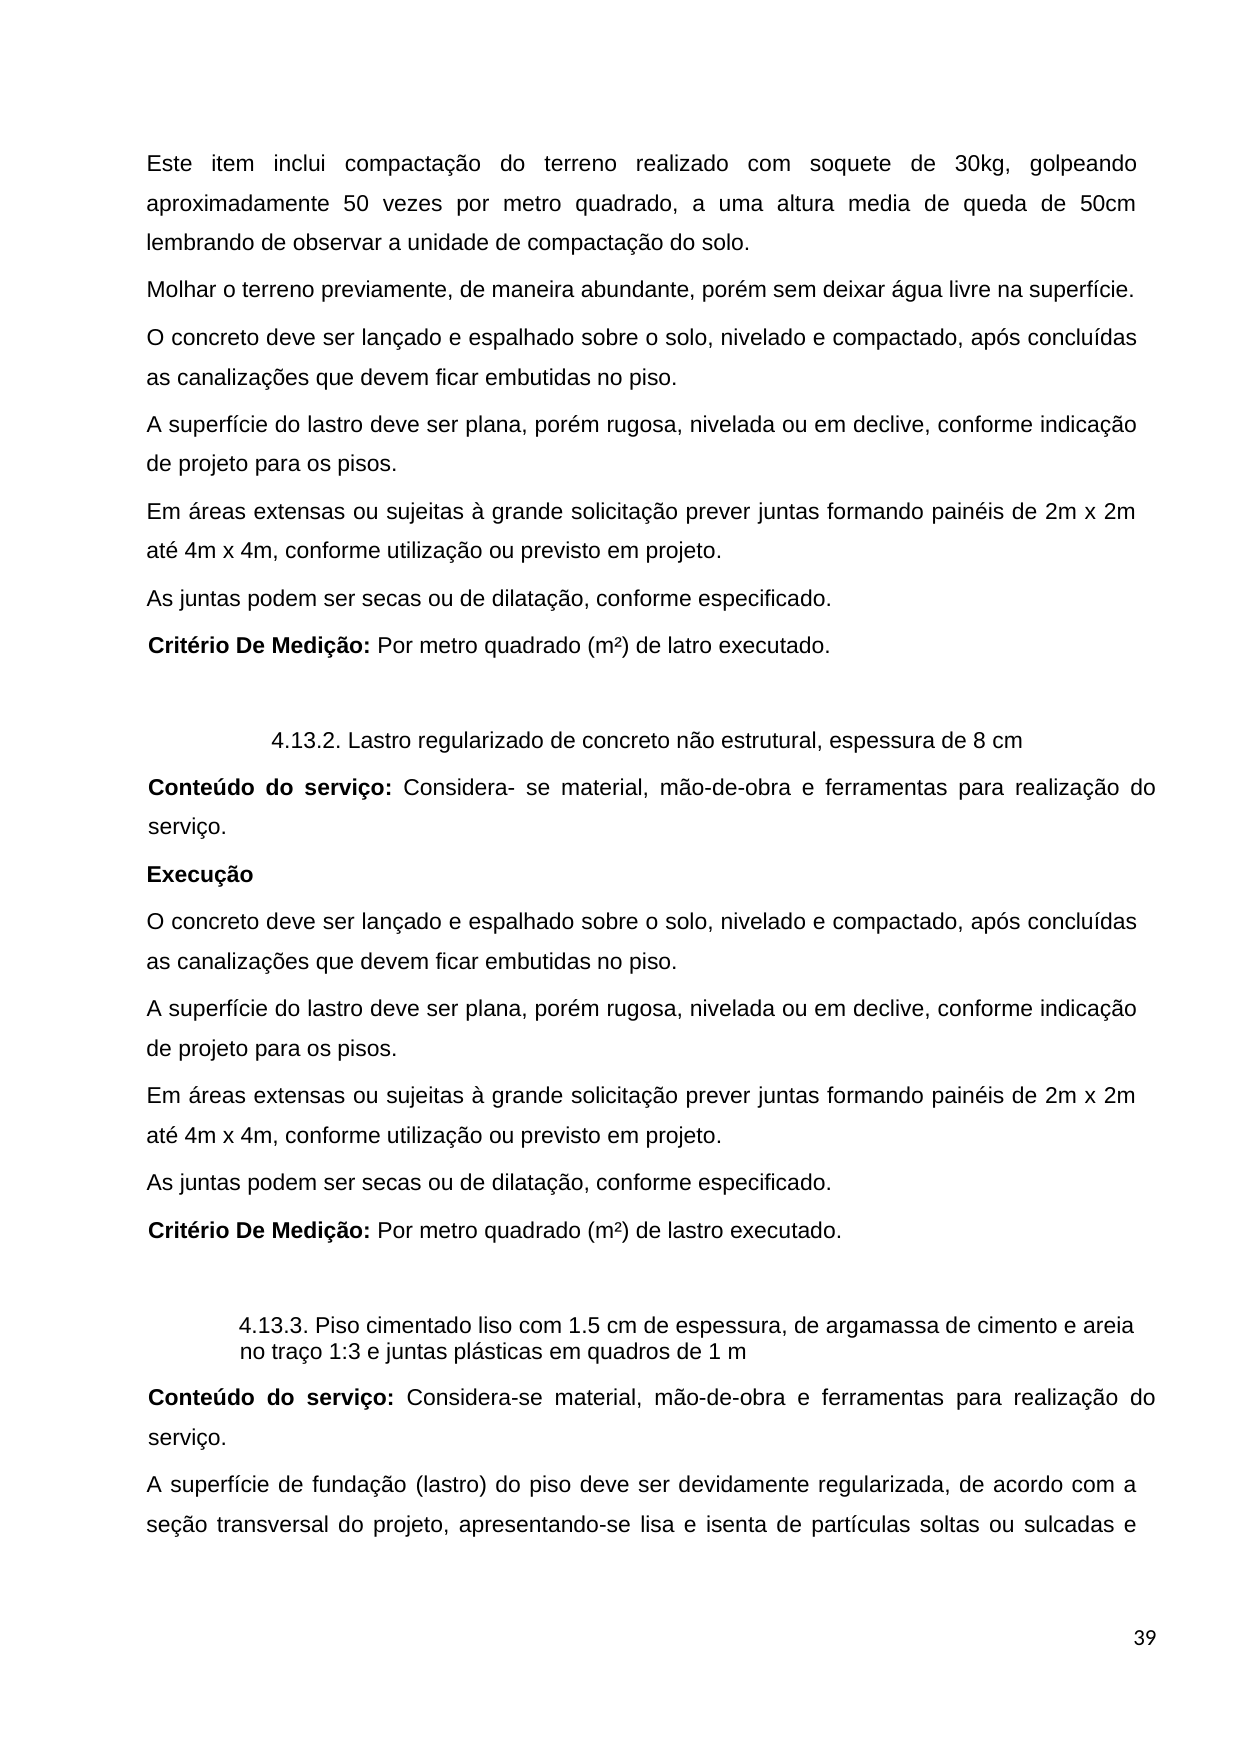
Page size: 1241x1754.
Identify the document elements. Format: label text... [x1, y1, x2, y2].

list Conteúdo do serviço: Considera- se material, mão-de-obra e ferramentas para realização do serviço. [148, 774, 1156, 839]
text Este item inclui compactação do terreno realizado com soquete de 30kg, golpeando aproximadamente 50 vezes por metro quadrado, a uma altura media de queda de 50cm lembrando de observar a unidade de compactação do solo. [146, 150, 1137, 255]
text Molhar o terreno previamente, de maneira abundante, porém sem deixar água livre na superfície. [146, 276, 1137, 303]
list Conteúdo do serviço: Considera-se material, mão-de-obra e ferramentas para realização do serviço. [148, 1384, 1156, 1450]
text As juntas podem ser secas ou de dilatação, conforme especificado. [146, 1169, 1137, 1196]
text O concreto deve ser lançado e espalhado sobre o solo, nivelado e compactado, após concluídas as canalizações que devem ficar embutidas no piso. [146, 908, 1137, 974]
text Em áreas extensas ou sujeitas à grande solicitação prever juntas formando painéis de 2m x 2m até 4m x 4m, conforme utilização ou previsto em projeto. [146, 498, 1137, 564]
list Critério De Medição: Por metro quadrado (m²) de latro executado. [148, 632, 1156, 659]
text A superfície do lastro deve ser plana, porém rugosa, nivelada ou em declive, conforme indicação de projeto para os pisos. [146, 411, 1137, 477]
text Em áreas extensas ou sujeitas à grande solicitação prever juntas formando painéis de 2m x 2m até 4m x 4m, conforme utilização ou previsto em projeto. [146, 1082, 1137, 1148]
list Critério De Medição: Por metro quadrado (m²) de lastro executado. [148, 1217, 1156, 1243]
text O concreto deve ser lançado e espalhado sobre o solo, nivelado e compactado, após concluídas as canalizações que devem ficar embutidas no piso. [146, 324, 1137, 390]
text A superfície do lastro deve ser plana, porém rugosa, nivelada ou em declive, conforme indicação de projeto para os pisos. [146, 995, 1137, 1061]
subtitle Piso cimentado liso com 1.5 cm de espessura, de argamassa de cimento e areia no traço 1:3 e juntas plásticas em quadros de 1 m [238, 1312, 1158, 1364]
text As juntas podem ser secas ou de dilatação, conforme especificado. [146, 585, 1137, 611]
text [146, 1471, 1137, 1537]
text Execução [146, 861, 1137, 887]
subtitle Lastro regularizado de concreto não estrutural, espessura de 8 cm [271, 727, 1158, 754]
